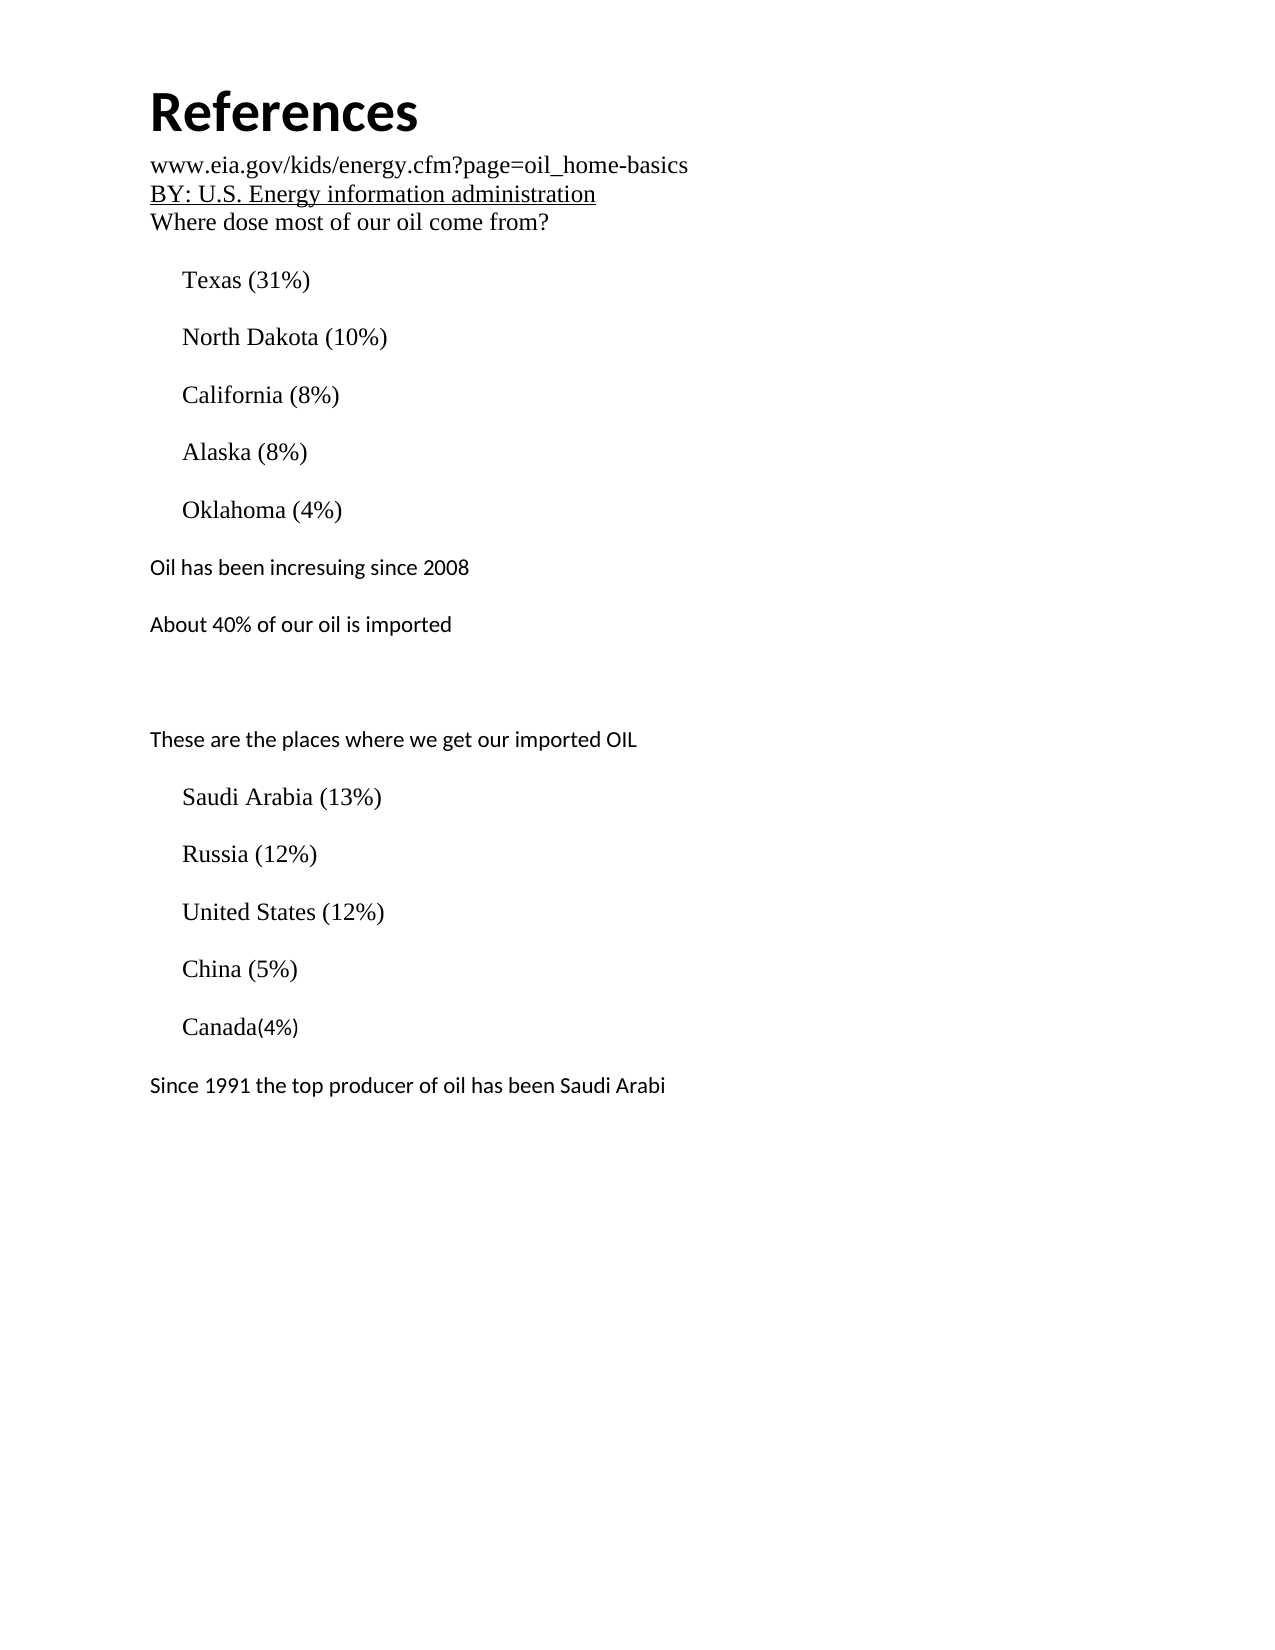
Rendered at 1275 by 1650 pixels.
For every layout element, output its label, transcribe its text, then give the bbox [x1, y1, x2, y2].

text Oil has been incresuing since 2008 [150, 553, 1125, 581]
text  Alaska (8%) [150, 437, 1125, 466]
text  Russia (12%) [150, 839, 1125, 868]
text  China (5%) [150, 954, 1125, 983]
text  Texas (31%) [150, 265, 1125, 294]
text These are the places where we get our imported OIL [150, 725, 1125, 753]
text  North Dakota (10%) [150, 322, 1125, 351]
text  Saudi Arabia (13%) [150, 782, 1125, 811]
text  California (8%) [150, 380, 1125, 409]
text www.eia.gov/kids/energy.cfm?page=oil_home-basics [150, 150, 1125, 179]
text BY: U.S. Energy information administration [150, 179, 1125, 207]
text Since 1991 the top producer of oil has been Saudi Arabi [150, 1071, 1125, 1099]
text  United States (12%) [150, 897, 1125, 926]
text Where dose most of our oil come from? [150, 207, 1125, 236]
text About 40% of our oil is imported [150, 611, 1125, 638]
text  Oklahoma (4%) [150, 495, 1125, 524]
text  Canada(4%) [150, 1012, 1125, 1042]
